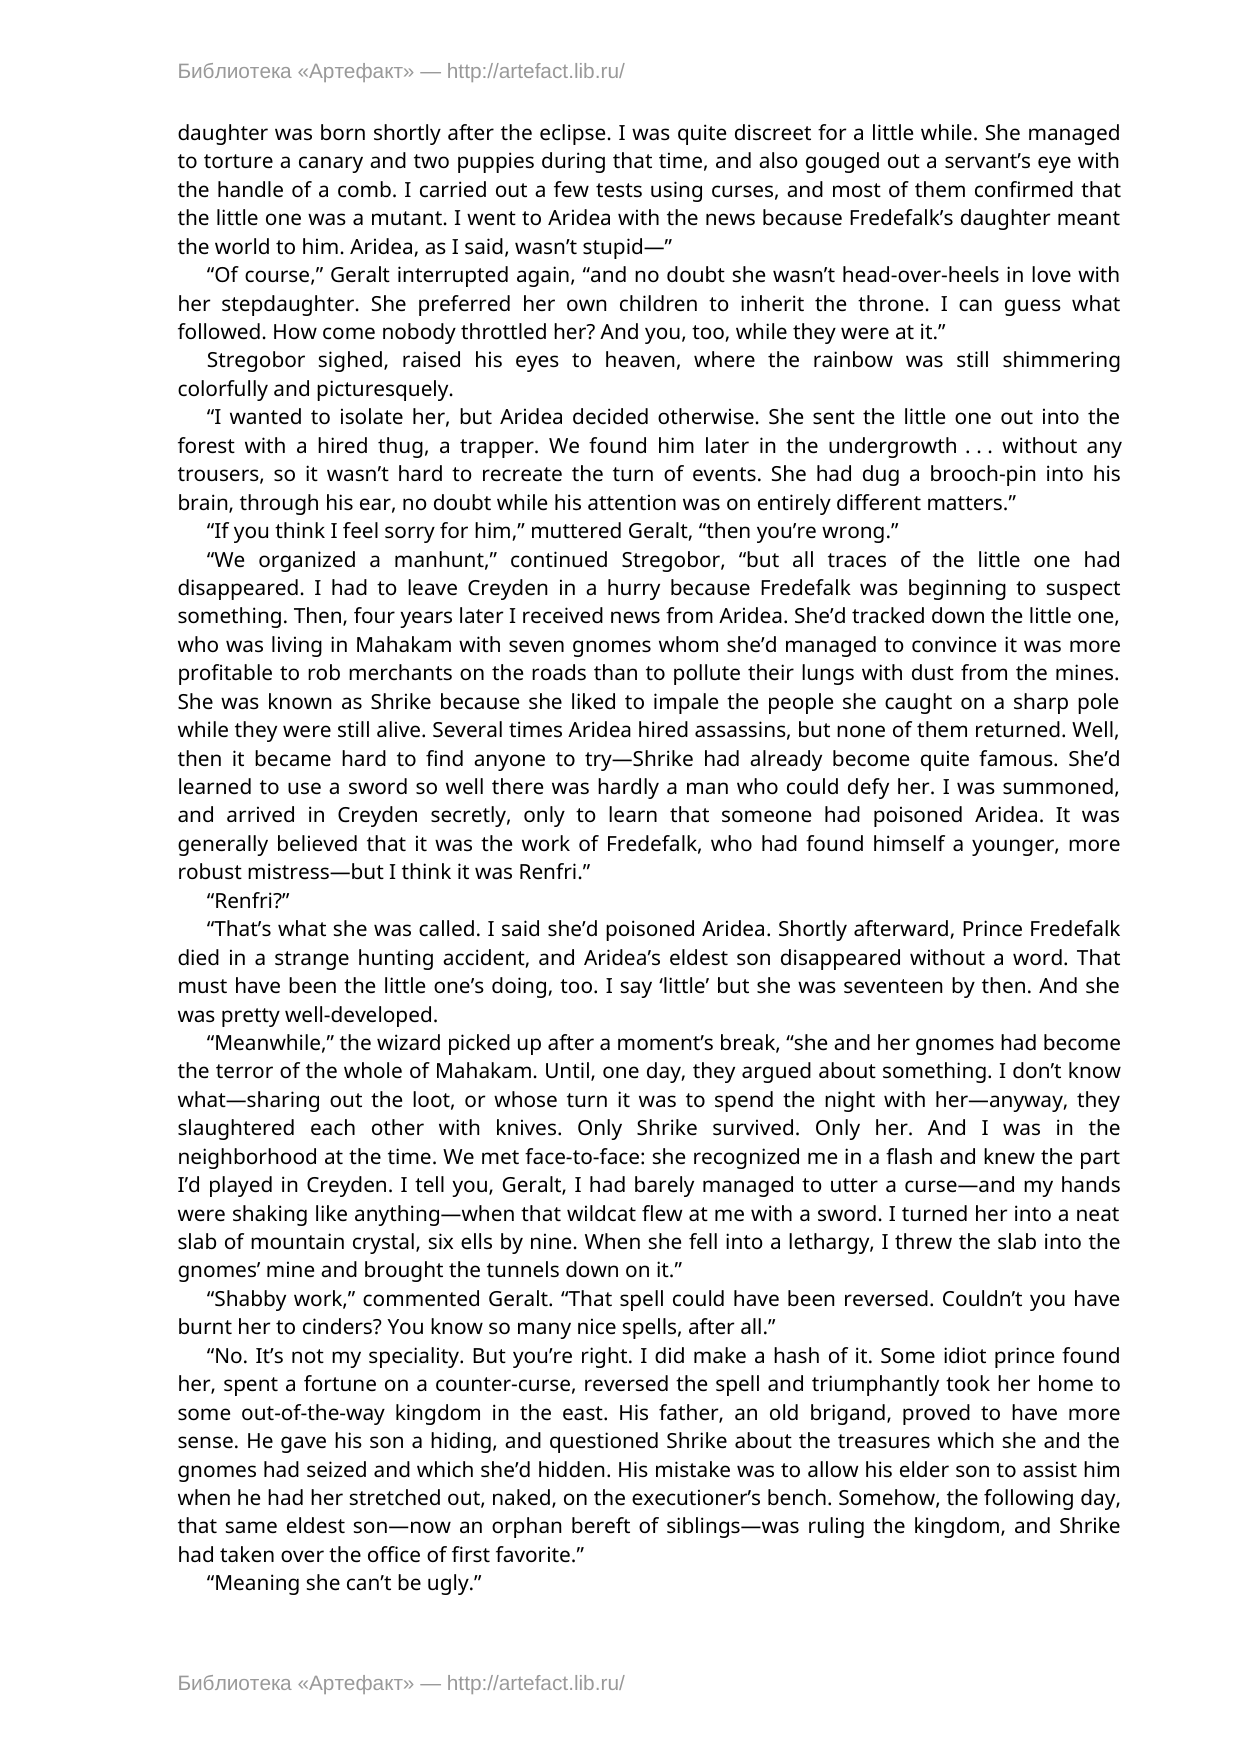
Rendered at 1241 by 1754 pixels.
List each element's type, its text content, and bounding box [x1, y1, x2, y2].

text “That’s what she was called. I said she’d poisoned Aridea. Shortly afterward, Prince Fredefalk died in a strange hunting accident, and Aridea’s eldest son disappeared without a word. That must have been the little one’s doing, too. I say ‘little’ but she was seventeen by then. And she was pretty well-developed. [177, 914, 1122, 1028]
text “Shabby work,” commented Geralt. “That spell could have been reversed. Couldn’t you have burnt her to cinders? You know so many nice spells, after all.” [177, 1284, 1122, 1341]
text “Meanwhile,” the wizard picked up after a moment’s break, “she and her gnomes had become the terror of the whole of Mahakam. Until, one day, they argued about something. I don’t know what—sharing out the loot, or whose turn it was to spend the night with her—anyway, they slaughtered each other with knives. Only Shrike survived. Only her. And I was in the neighborhood at the time. We met face-to-face: she recognized me in a flash and knew the part I’d played in Creyden. I tell you, Geralt, I had barely managed to utter a curse—and my hands were shaking like anything—when that wildcat flew at me with a sword. I turned her into a neat slab of mountain crystal, six ells by nine. When she fell into a lethargy, I threw the slab into the gnomes’ mine and brought the tunnels down on it.” [177, 1028, 1122, 1284]
text “If you think I feel sorry for him,” muttered Geralt, “then you’re wrong.” [177, 516, 1122, 545]
text “Renfri?” [177, 886, 1122, 914]
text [177, 118, 1122, 260]
text “I wanted to isolate her, but Aridea decided otherwise. She sent the little one out into the forest with a hired thug, a trapper. We found him later in the undergrowth . . . without any trousers, so it wasn’t hard to recreate the turn of events. She had dug a brooch-pin into his brain, through his ear, no doubt while his attention was on entirely different matters.” [177, 402, 1122, 516]
text Stregobor sighed, raised his eyes to heaven, where the rainbow was still shimmering colorfully and picturesquely. [177, 346, 1122, 402]
text “Of course,” Geralt interrupted again, “and no doubt she wasn’t head-over-heels in love with her stepdaughter. She preferred her own children to inherit the throne. I can guess what followed. How come nobody throttled her? And you, too, while they were at it.” [177, 260, 1122, 346]
text “No. It’s not my speciality. But you’re right. I did make a hash of it. Some idiot prince found her, spent a fortune on a counter-curse, reversed the spell and triumphantly took her home to some out-of-the-way kingdom in the east. His father, an old brigand, proved to have more sense. He gave his son a hiding, and questioned Shrike about the treasures which she and the gnomes had seized and which she’d hidden. His mistake was to allow his elder son to assist him when he had her stretched out, naked, on the executioner’s bench. Somehow, the following day, that same eldest son—now an orphan bereft of siblings—was ruling the kingdom, and Shrike had taken over the office of first favorite.” [177, 1341, 1122, 1568]
text “Meaning she can’t be ugly.” [177, 1568, 1122, 1597]
text “We organized a manhunt,” continued Stregobor, “but all traces of the little one had disappeared. I had to leave Creyden in a hurry because Fredefalk was beginning to suspect something. Then, four years later I received news from Aridea. She’d tracked down the little one, who was living in Mahakam with seven gnomes whom she’d managed to convince it was more profitable to rob merchants on the roads than to pollute their lungs with dust from the mines. She was known as Shrike because she liked to impale the people she caught on a sharp pole while they were still alive. Several times Aridea hired assassins, but none of them returned. Well, then it became hard to find anyone to try—Shrike had already become quite famous. She’d learned to use a sword so well there was hardly a man who could defy her. I was summoned, and arrived in Creyden secretly, only to learn that someone had poisoned Aridea. It was generally believed that it was the work of Fredefalk, who had found himself a younger, more robust mistress—but I think it was Renfri.” [177, 545, 1122, 886]
